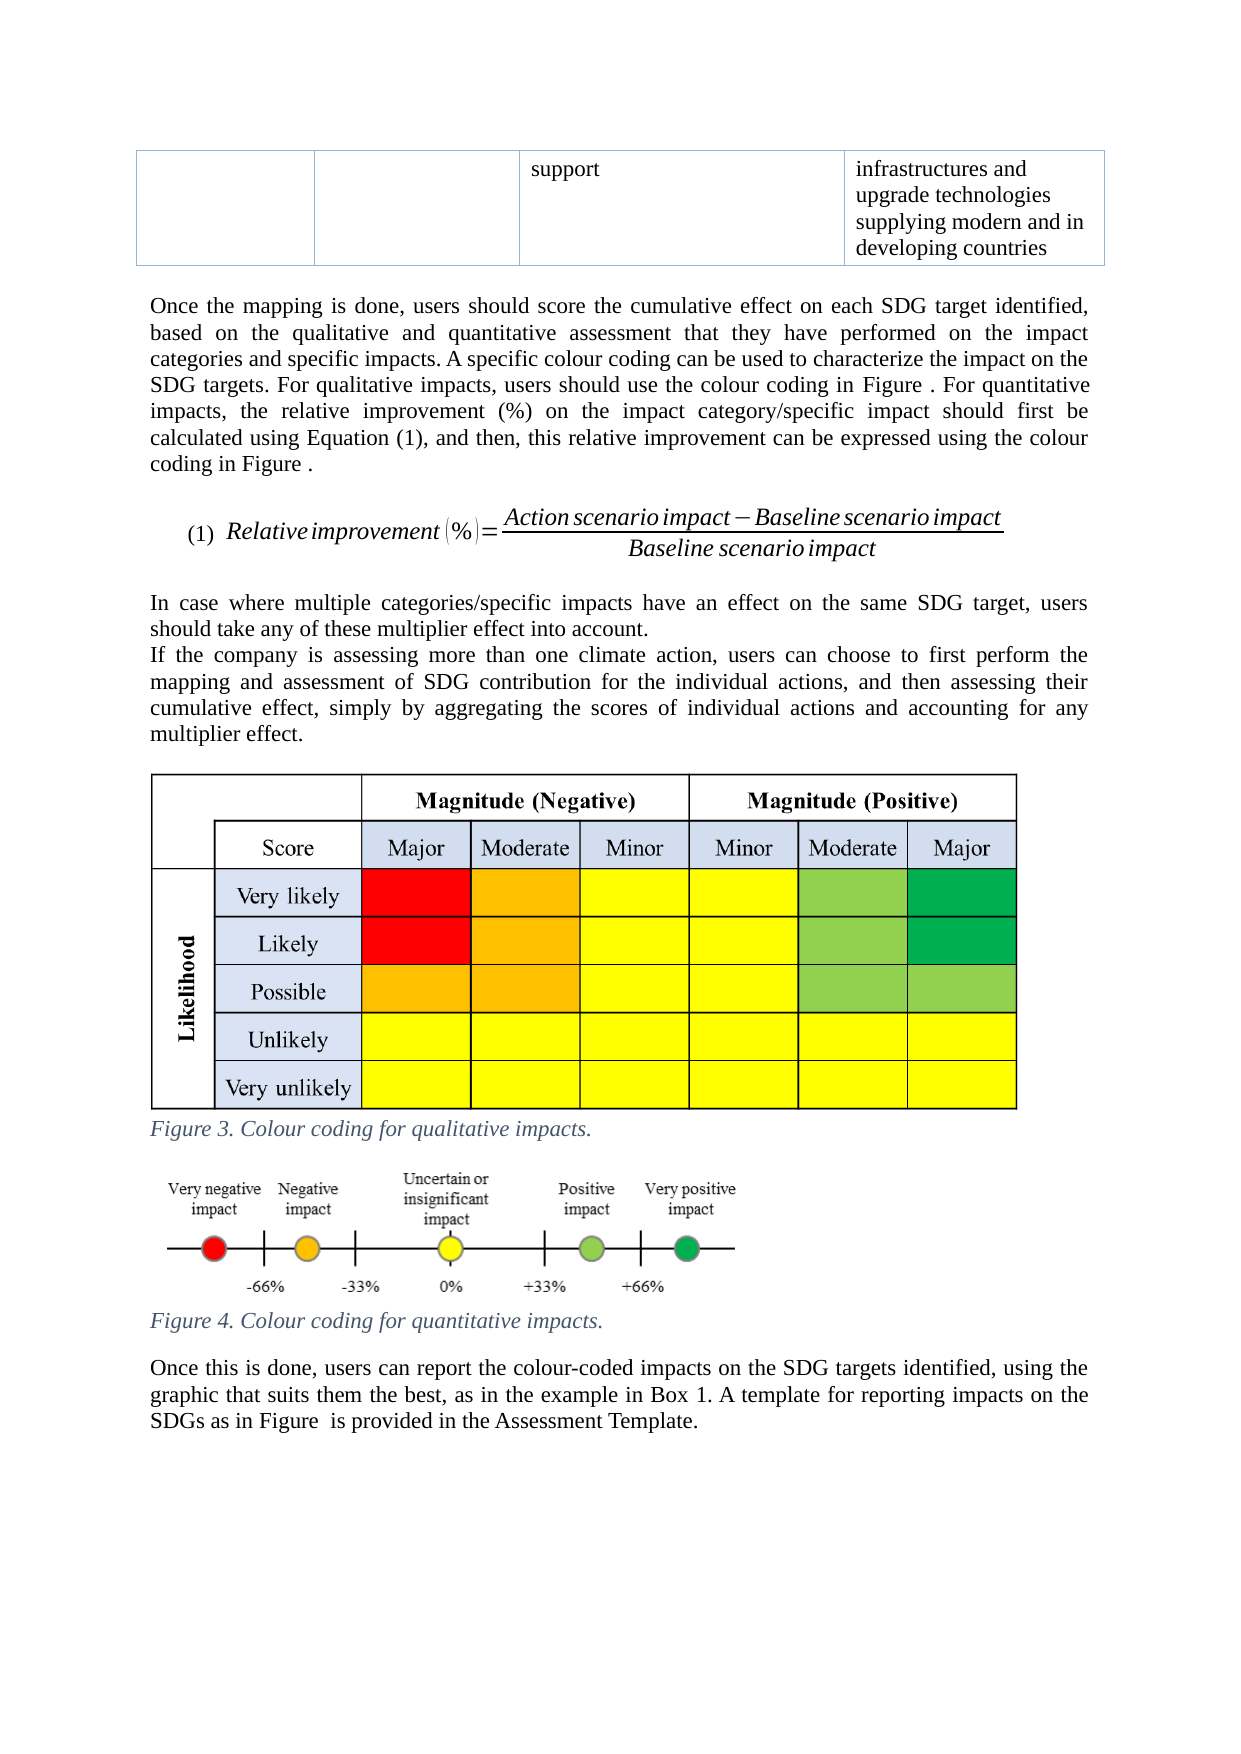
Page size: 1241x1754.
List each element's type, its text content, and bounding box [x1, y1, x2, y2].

text Once the mapping is done, users should score the cumulative effect on each SDG target identified, based on the qualitative and quantitative assessment that they have performed on the impact categories and specific impacts. A specific colour coding can be used to characterize the impact on the SDG targets. For qualitative impacts, users should use the colour coding in Figure 3. For quantitative impacts, the relative improvement (%) on the impact category/specific impact should first be calculated using Equation (1), and then, this relative improvement can be expressed using the colour coding in Figure 4. [150, 292, 1090, 477]
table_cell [137, 151, 314, 265]
picture [150, 1162, 768, 1307]
text Figure 4. Colour coding for quantitative impacts. [150, 1307, 1090, 1333]
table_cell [315, 151, 519, 265]
text Once this is done, users can report the colour-coded impacts on the SDG targets identified, using the graphic that suits them the best, as in the example in Box 1. A template for reporting impacts on the SDGs as in Figure 3 is provided in the Assessment Template. [150, 1354, 1090, 1433]
picture [150, 773, 1018, 1115]
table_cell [520, 151, 844, 265]
text If the company is assessing more than one climate action, users can choose to first perform the mapping and assessment of SDG contribution for the individual actions, and then assessing their cumulative effect, simply by aggregating the scores of individual actions and accounting for any multiplier effect. [150, 641, 1090, 747]
text In case where multiple categories/specific impacts have an effect on the same SDG target, users should take any of these multiplier effect into account. [150, 589, 1090, 641]
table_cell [845, 151, 1104, 265]
text Figure 3. Colour coding for qualitative impacts. [150, 1115, 1090, 1141]
